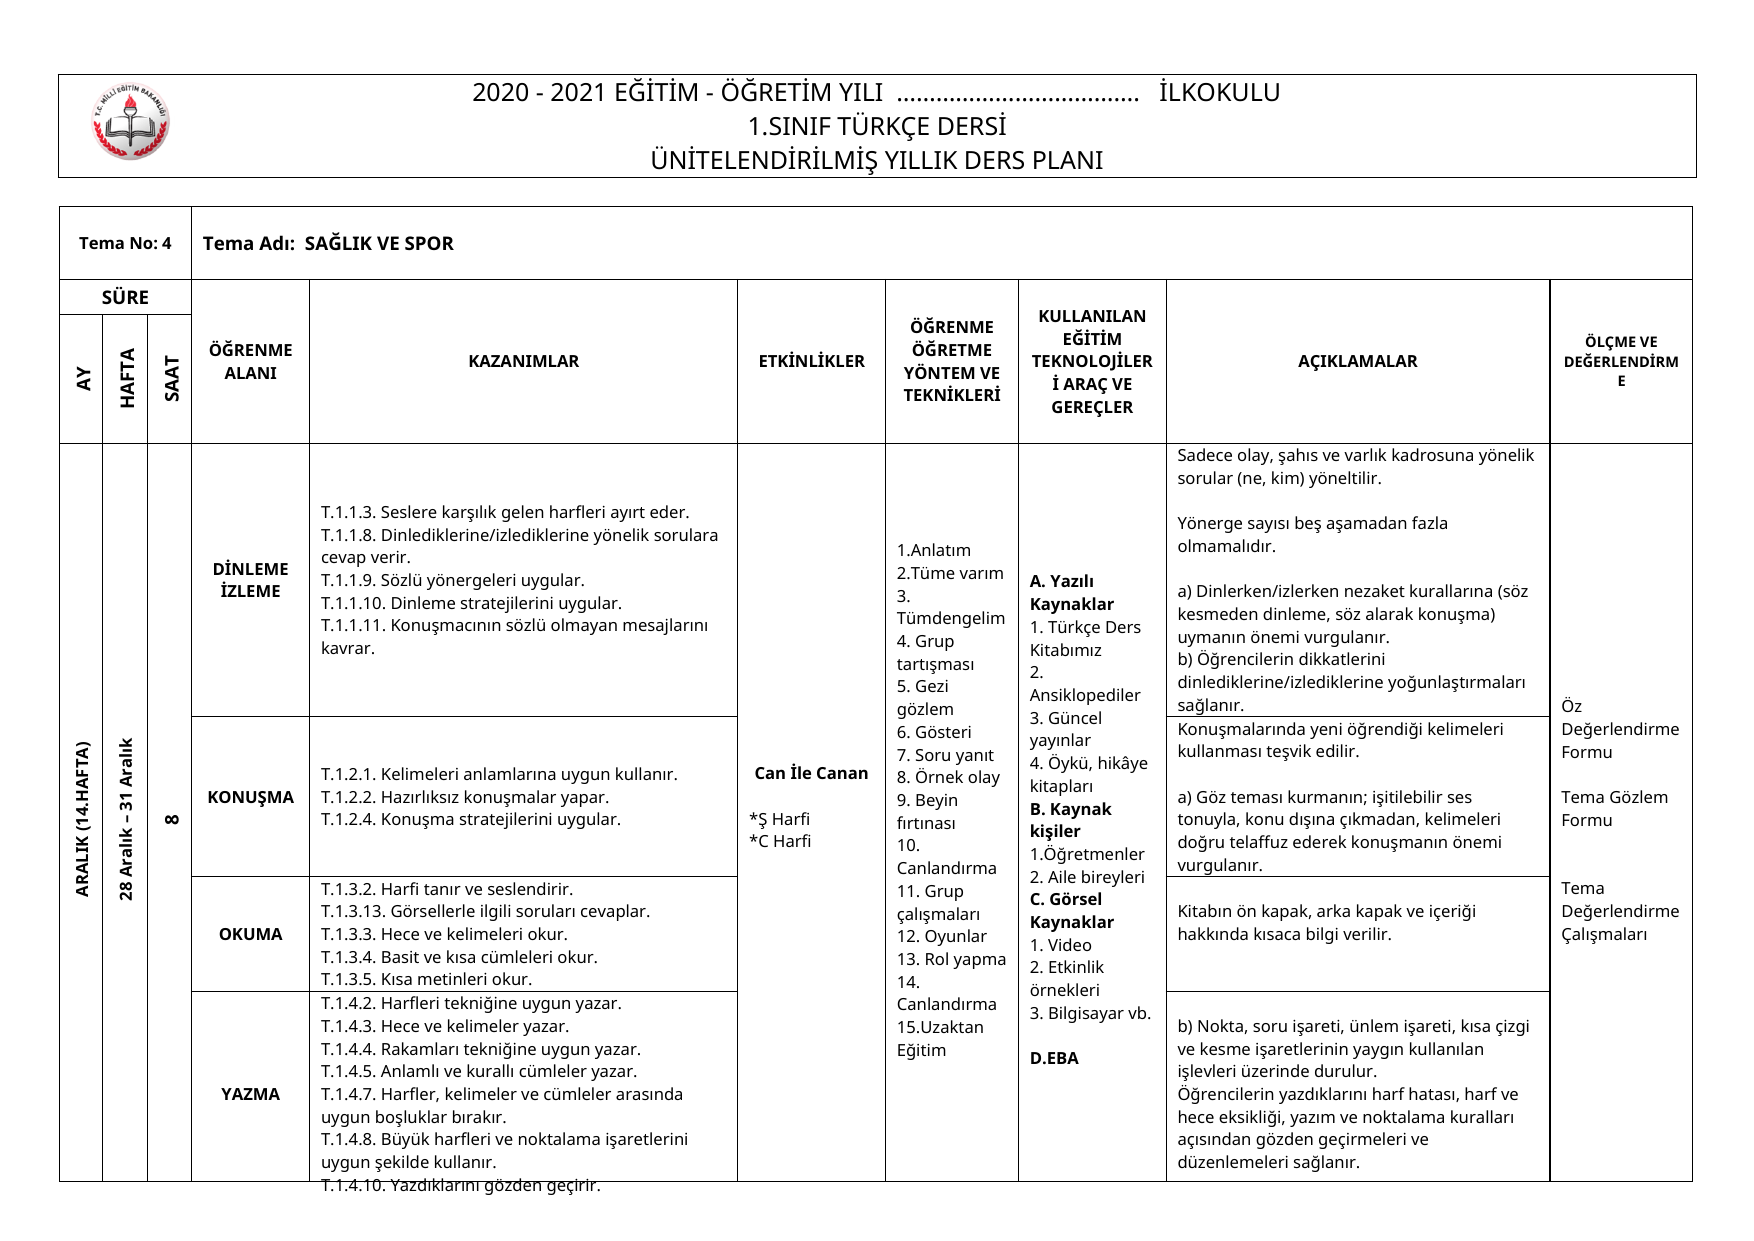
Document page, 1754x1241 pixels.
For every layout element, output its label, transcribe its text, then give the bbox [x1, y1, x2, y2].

picture [85, 77, 175, 167]
table_cell KONUŞMA [192, 717, 309, 876]
table_cell T.1.2.1. Kelimeleri anlamlarına uygun kullanır. T.1.2.2. Hazırlıksız konuşmalar yapar. T.1.2.4. Konuşma stratejilerini uygular. [310, 717, 737, 876]
table_cell OKUMA [192, 877, 309, 991]
table_cell ÖĞRENME ALANI [192, 280, 309, 443]
table_cell DİNLEME İZLEME [192, 444, 309, 716]
table_cell 1.Anlatım 2.Tüme varım 3. Tümdengelim 4. Grup tartışması 5. Gezi gözlem 6. Gösteri 7. Soru yanıt 8. Örnek olay 9. Beyin fırtınası 10. Canlandırma 11. Grup çalışmaları 12. Oyunlar 13. Rol yapma 14. Canlandırma 15.Uzaktan Eğitim [886, 444, 1018, 1181]
table_header Tema Adı: SAĞLIK VE SPOR [192, 207, 1692, 279]
table_cell AÇIKLAMALAR [1167, 280, 1549, 443]
table_cell ÖLÇME VE DEĞERLENDİRME [1551, 280, 1692, 443]
table_cell AY [60, 315, 102, 443]
table_cell SÜRE [60, 280, 191, 314]
table_cell Öz Değerlendirme Formu Tema Gözlem Formu Tema Değerlendirme Çalışmaları [1551, 444, 1692, 1181]
table_cell ÖĞRENME ÖĞRETME YÖNTEM VE TEKNİKLERİ [886, 280, 1018, 443]
table_header Tema No: 4 [60, 207, 191, 279]
table_cell 28 Aralık – 31 Aralık [103, 444, 147, 1181]
table_cell b) Nokta, soru işareti, ünlem işareti, kısa çizgi ve kesme işaretlerinin yaygın kullanılan işlevleri üzerinde durulur. Öğrencilerin yazdıklarını harf hatası, harf ve hece eksikliği, yazım ve noktalama kuralları açısından gözden geçirmeleri ve düzenlemeleri sağlanır. [1167, 992, 1549, 1181]
table_cell A. Yazılı Kaynaklar 1. Türkçe Ders Kitabımız 2. Ansiklopediler 3. Güncel yayınlar 4. Öykü, hikâye kitapları B. Kaynak kişiler 1.Öğretmenler 2. Aile bireyleri C. Görsel Kaynaklar 1. Video 2. Etkinlik örnekleri 3. Bilgisayar vb. D.EBA [1019, 444, 1166, 1181]
table_cell Can İle Canan *Ş Harfi *C Harfi [738, 444, 885, 1181]
table_cell 8 [148, 444, 191, 1181]
table_cell Sadece olay, şahıs ve varlık kadrosuna yönelik sorular (ne, kim) yöneltilir. Yönerge sayısı beş aşamadan fazla olmamalıdır. a) Dinlerken/izlerken nezaket kurallarına (söz kesmeden dinleme, söz alarak konuşma) uymanın önemi vurgulanır. b) Öğrencilerin dikkatlerini dinlediklerine/izlediklerine yoğunlaştırmaları sağlanır. [1167, 444, 1549, 716]
table_cell T.1.1.3. Seslere karşılık gelen harfleri ayırt eder. T.1.1.8. Dinlediklerine/izlediklerine yönelik sorulara cevap verir. T.1.1.9. Sözlü yönergeleri uygular. T.1.1.10. Dinleme stratejilerini uygular. T.1.1.11. Konuşmacının sözlü olmayan mesajlarını kavrar. [310, 444, 737, 716]
table_cell HAFTA [103, 315, 147, 443]
table_cell T.1.3.2. Harfi tanır ve seslendirir. T.1.3.13. Görsellerle ilgili soruları cevaplar. T.1.3.3. Hece ve kelimeleri okur. T.1.3.4. Basit ve kısa cümleleri okur. T.1.3.5. Kısa metinleri okur. [310, 877, 737, 991]
table_cell SAAT [148, 315, 191, 443]
table_cell Konuşmalarında yeni öğrendiği kelimeleri kullanması teşvik edilir. a) Göz teması kurmanın; işitilebilir ses tonuyla, konu dışına çıkmadan, kelimeleri doğru telaffuz ederek konuşmanın önemi vurgulanır. [1167, 717, 1549, 876]
table_cell KAZANIMLAR [310, 280, 737, 443]
table_cell KULLANILAN EĞİTİM TEKNOLOJİLERİ ARAÇ VE GEREÇLER [1019, 280, 1166, 443]
table_cell Kitabın ön kapak, arka kapak ve içeriği hakkında kısaca bilgi verilir. [1167, 877, 1549, 991]
table_cell ARALIK (14.HAFTA) [60, 444, 102, 1181]
table_cell ETKİNLİKLER [738, 280, 885, 443]
table_cell T.1.4.2. Harfleri tekniğine uygun yazar. T.1.4.3. Hece ve kelimeler yazar. T.1.4.4. Rakamları tekniğine uygun yazar. T.1.4.5. Anlamlı ve kurallı cümleler yazar. T.1.4.7. Harfler, kelimeler ve cümleler arasında uygun boşluklar bırakır. T.1.4.8. Büyük harfleri ve noktalama işaretlerini uygun şekilde kullanır. T.1.4.10. Yazdıklarını gözden geçirir. [310, 992, 737, 1181]
table_cell YAZMA [192, 992, 309, 1181]
